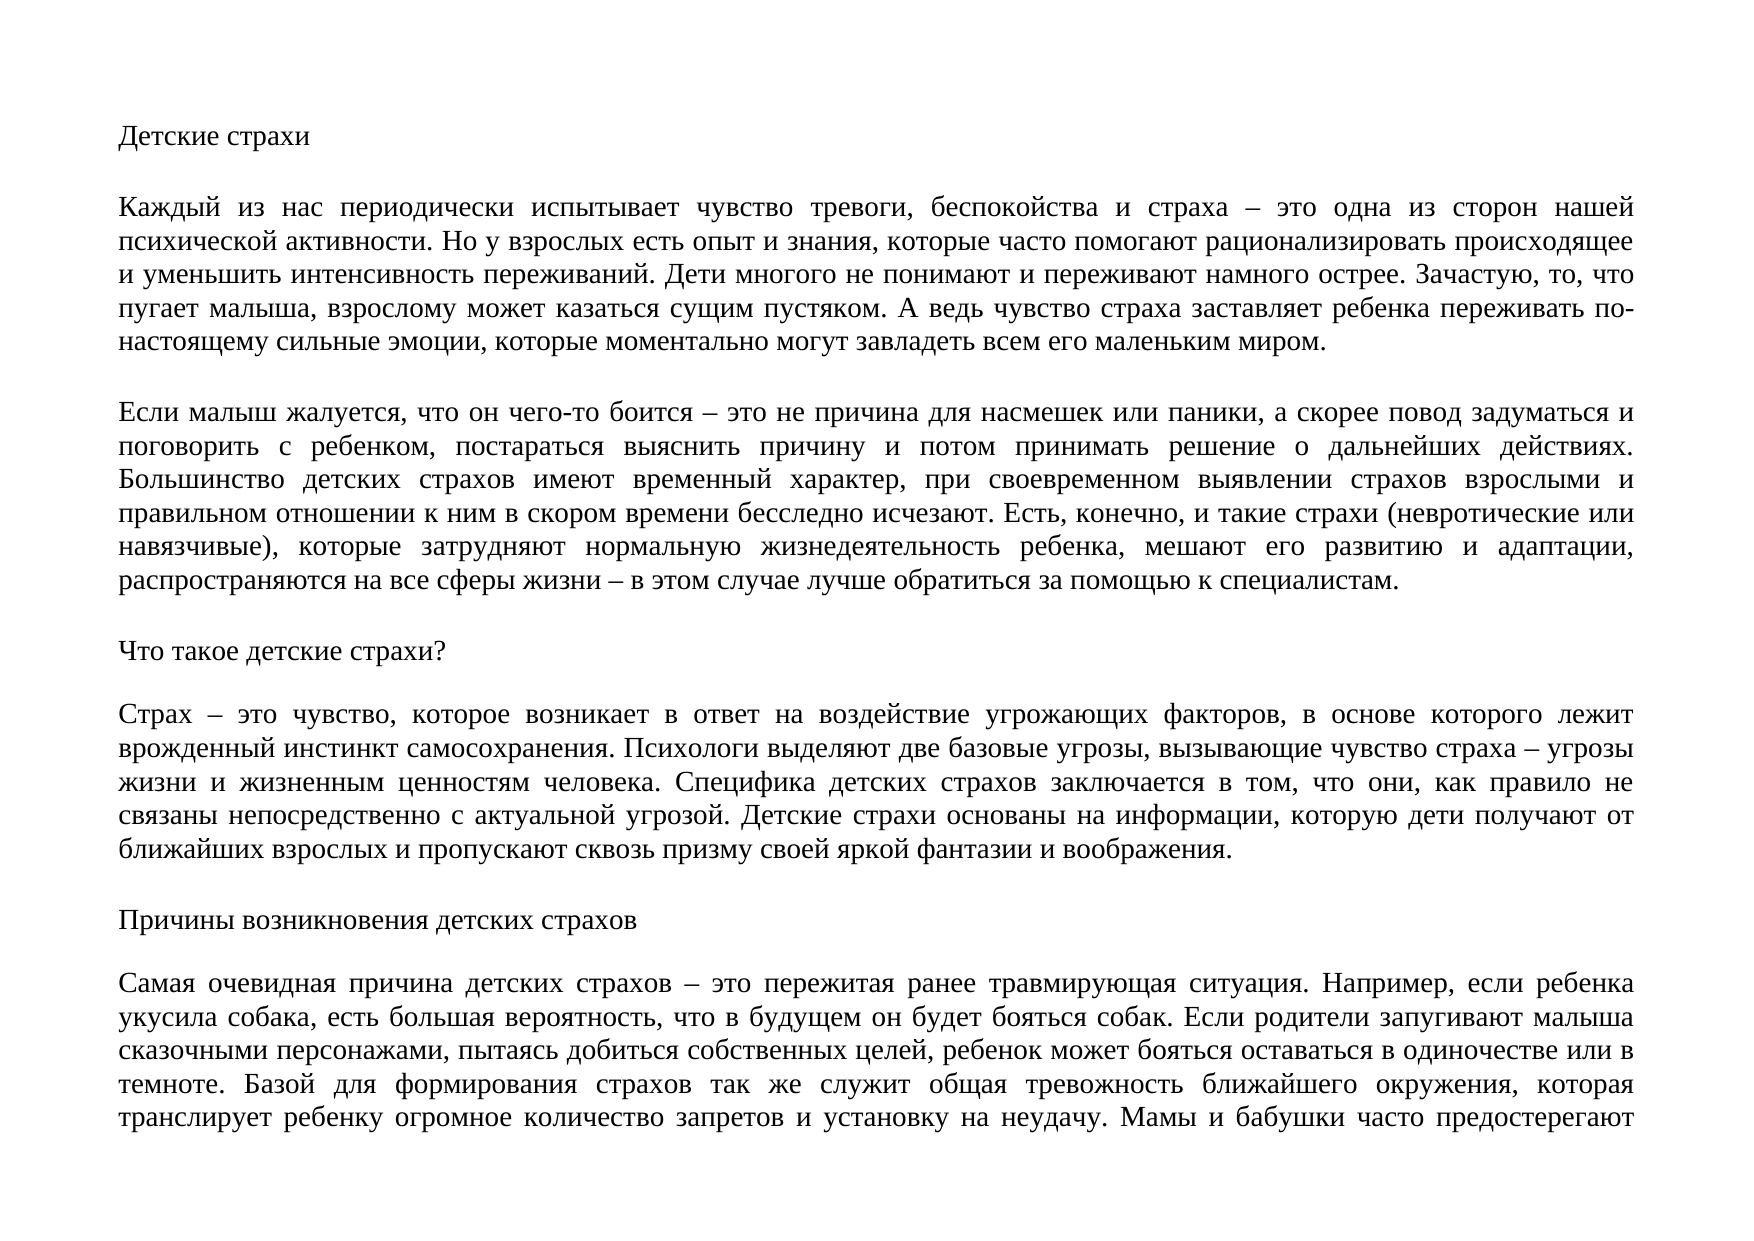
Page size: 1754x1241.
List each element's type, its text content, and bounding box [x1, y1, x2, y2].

text Каждый из нас периодически испытывает чувство тревоги, беспокойства и страха – это одна из сторон нашей психической активности. Но у взрослых есть опыт и знания, которые часто помогают рационализировать происходящее и уменьшить интенсивность переживаний. Дети многого не понимают и переживают намного острее. Зачастую, то, что пугает малыша, взрослому может казаться сущим пустяком. А ведь чувство страха заставляет ребенка переживать по-настоящему сильные эмоции, которые моментально могут завладеть всем его маленьким миром. [118, 189, 1636, 357]
text Если малыш жалуется, что он чего-то боится – это не причина для насмешек или паники, а скорее повод задуматься и поговорить с ребенком, постараться выяснить причину и потом принимать решение о дальнейших действиях. Большинство детских страхов имеют временный характер, при своевременном выявлении страхов взрослыми и правильном отношении к ним в скором времени бесследно исчезают. Есть, конечно, и такие страхи (невротические или навязчивые), которые затрудняют нормальную жизнедеятельность ребенка, мешают его развитию и адаптации, распространяются на все сферы жизни – в этом случае лучше обратиться за помощью к специалистам. [118, 394, 1636, 596]
text Страх – это чувство, которое возникает в ответ на воздействие угрожающих факторов, в основе которого лежит врожденный инстинкт самосохранения. Психологи выделяют две базовые угрозы, вызывающие чувство страха – угрозы жизни и жизненным ценностям человека. Специфика детских страхов заключается в том, что они, как правило не связаны непосредственно с актуальной угрозой. Детские страхи основаны на информации, которую дети получают от ближайших взрослых и пропускают сквозь призму своей яркой фантазии и воображения. [118, 697, 1636, 864]
subtitle Что такое детские страхи? [118, 633, 1636, 667]
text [118, 965, 1636, 1133]
text Детские страхи [118, 118, 1636, 152]
subtitle Причины возникновения детских страхов [118, 902, 1636, 935]
